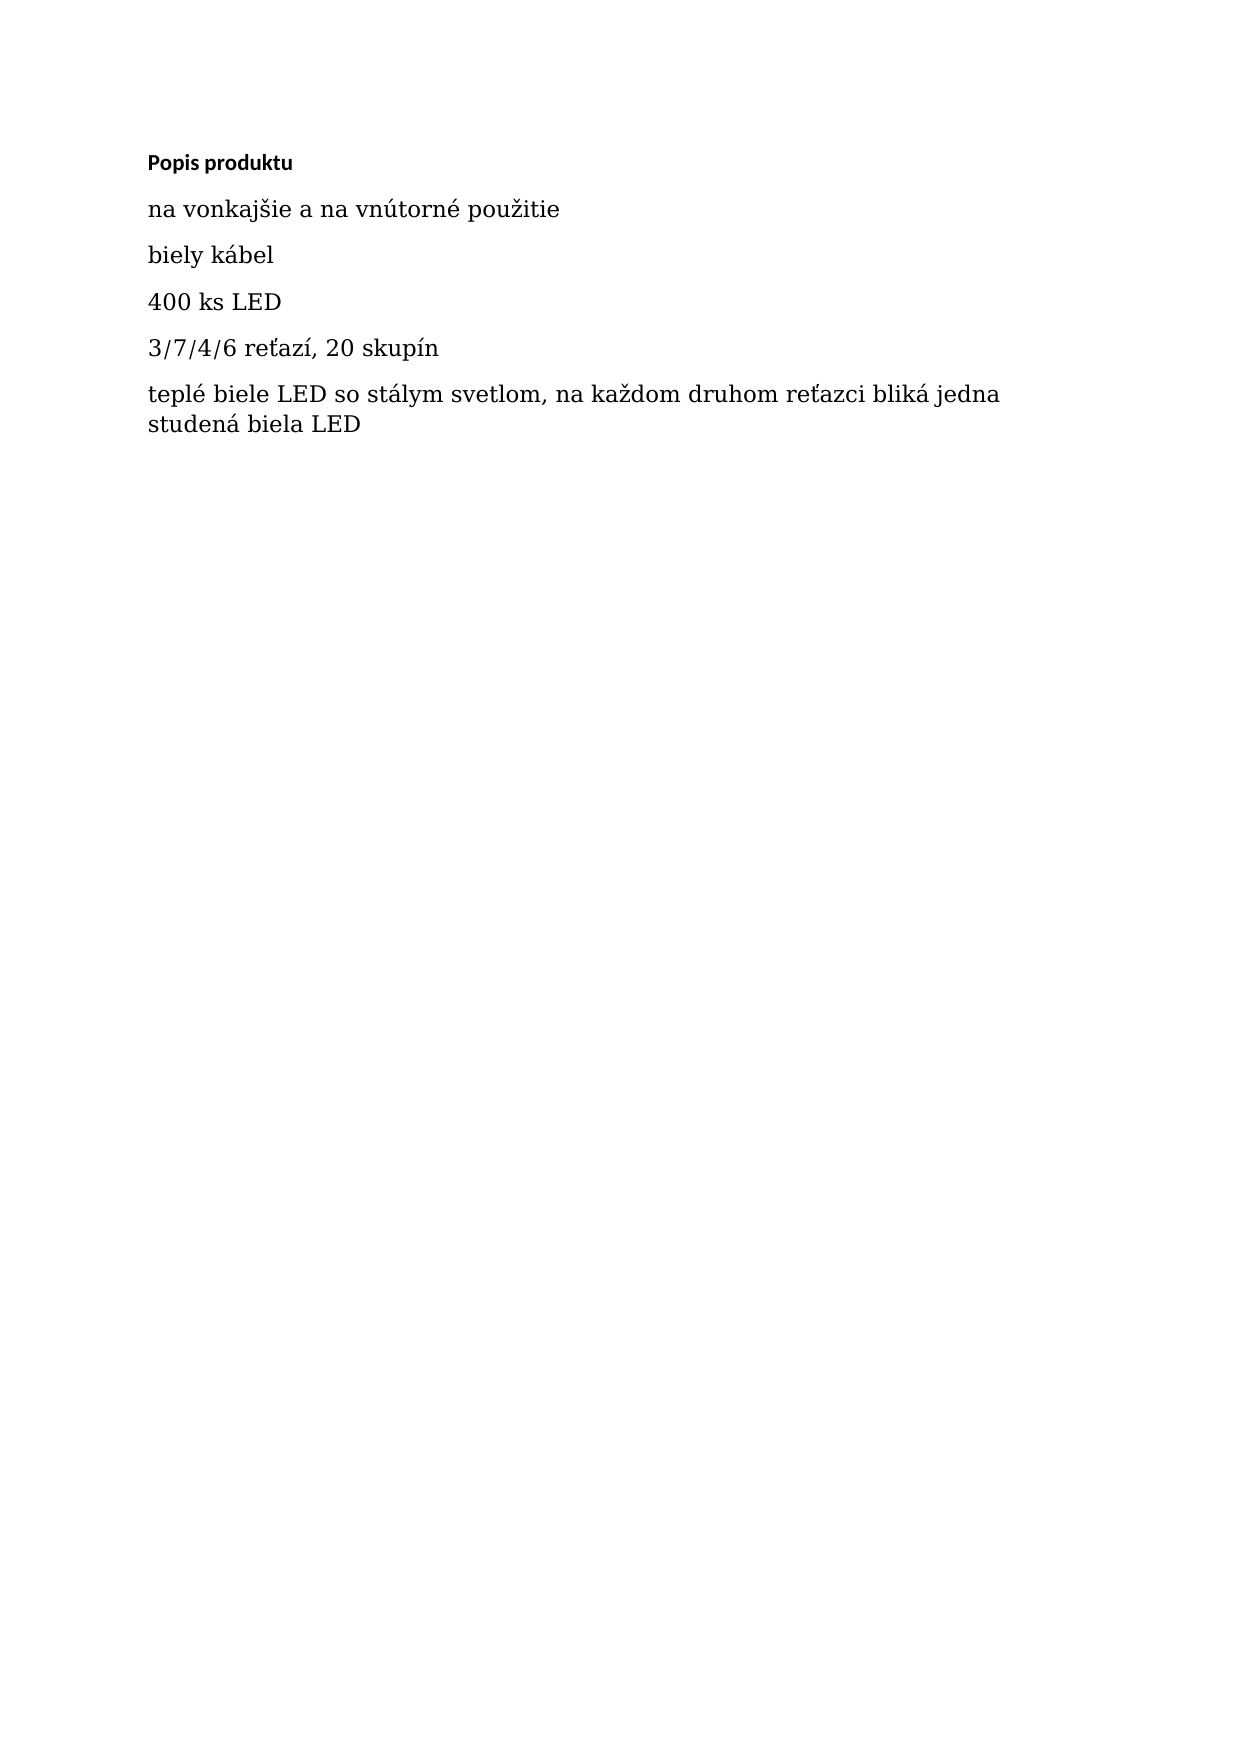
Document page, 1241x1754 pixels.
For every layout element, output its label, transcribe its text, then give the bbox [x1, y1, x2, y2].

text na vonkajšie a na vnútorné použitie [148, 194, 1093, 222]
text Popis produktu [148, 148, 1093, 176]
text biely kábel [148, 241, 1093, 268]
text 3/7/4/6 reťazí, 20 skupín [148, 333, 1093, 361]
text 400 ks LED [148, 287, 1093, 315]
text teplé biele LED so stálym svetlom, na každom druhom reťazci bliká jedna studená biela LED [148, 380, 1093, 437]
